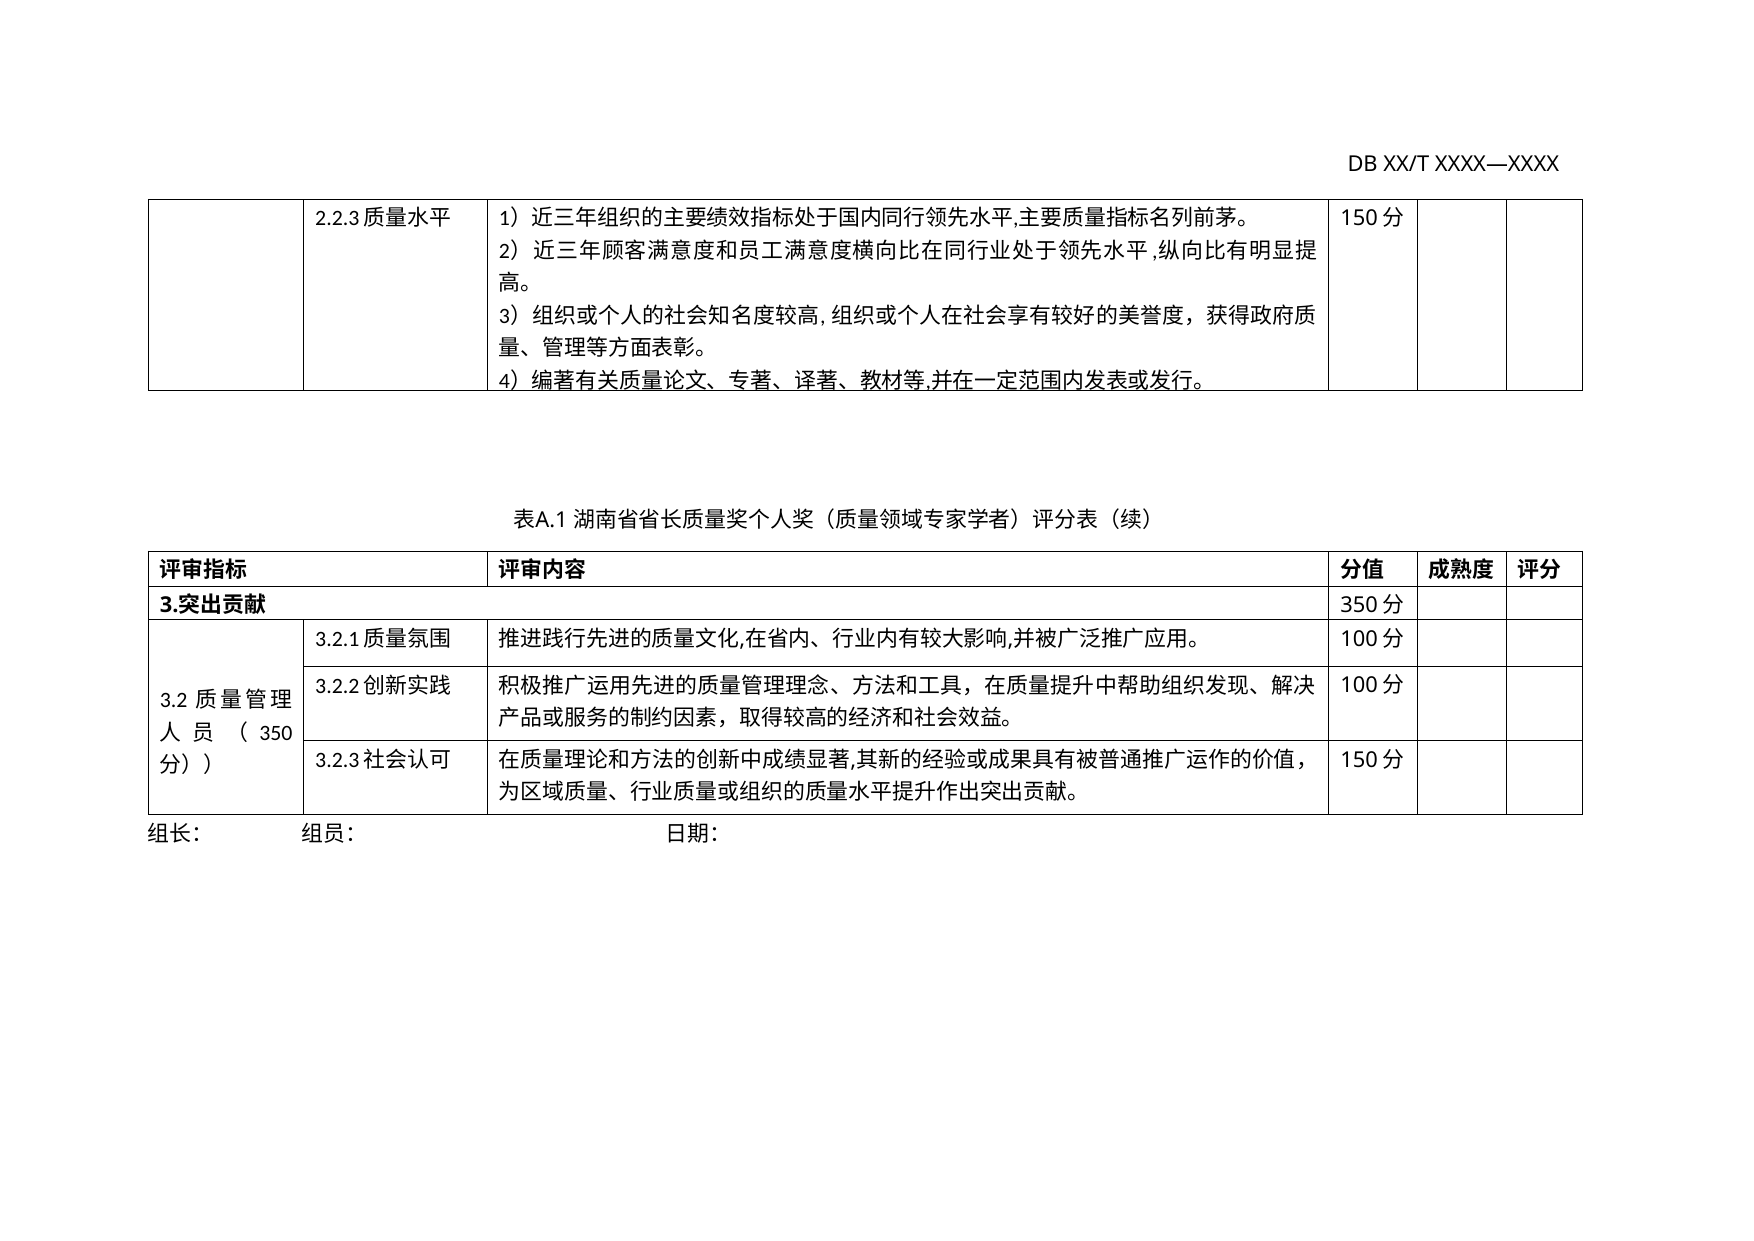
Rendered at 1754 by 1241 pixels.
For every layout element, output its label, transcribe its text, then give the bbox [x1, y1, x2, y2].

table_header 评分 [1507, 552, 1582, 586]
table_cell [1507, 620, 1582, 666]
table_cell 100分 [1329, 667, 1417, 740]
table_cell [1418, 587, 1506, 619]
table_cell 3.2质量管理人员（350分）） [149, 620, 303, 814]
table_cell 1）近三年组织的主要绩效指标处于国内同行领先水平,主要质量指标名列前茅。 2）近三年顾客满意度和员工满意度横向比在同行业处于领先水平,纵向比有明显提高。 3）组织或个人的社会知名度较高, 组织或个人在社会享有较好的美誉度，获得政府质量、管理等方面表彰。 4）编著有关质量论文、专著、译著、教材等,并在一定范围内发表或发行。 [488, 200, 1328, 390]
table_cell [1418, 620, 1506, 666]
table_header 评审指标 [149, 552, 487, 586]
text 湖南省省长质量奖个人奖（质量领域专家学者）评分表（续） [148, 502, 1559, 534]
table_cell [1507, 200, 1582, 390]
table_header 分值 [1329, 552, 1417, 586]
table_header 评审内容 [488, 552, 1328, 586]
table_cell [1418, 667, 1506, 740]
table_cell 150分 [1329, 200, 1417, 390]
table_cell [1507, 741, 1582, 814]
table_cell 在质量理论和方法的创新中成绩显著,其新的经验或成果具有被普通推广运作的价值，为区域质量、行业质量或组织的质量水平提升作出突出贡献。 [488, 741, 1328, 814]
table_cell [1507, 667, 1582, 740]
text 组长： 组员： 日期： [148, 815, 1559, 848]
table_cell 100分 [1329, 620, 1417, 666]
table_cell [1507, 587, 1582, 619]
table_cell 350分 [1329, 587, 1417, 619]
table_cell [1418, 741, 1506, 814]
table_cell 150分 [1329, 741, 1417, 814]
table_cell [1418, 200, 1506, 390]
table_cell 3.突出贡献 [149, 587, 1328, 619]
table_cell 推进践行先进的质量文化,在省内、行业内有较大影响,并被广泛推广应用。 [488, 620, 1328, 666]
table_header 成熟度 [1418, 552, 1506, 586]
table_cell 3.2.2创新实践 [304, 667, 487, 740]
table_cell 3.2.3社会认可 [304, 741, 487, 814]
table_cell 3.2.1质量氛围 [304, 620, 487, 666]
table_cell 2.2.3质量水平 [304, 200, 487, 390]
table_cell 积极推广运用先进的质量管理理念、方法和工具，在质量提升中帮助组织发现、解决产品或服务的制约因素，取得较高的经济和社会效益。 [488, 667, 1328, 740]
